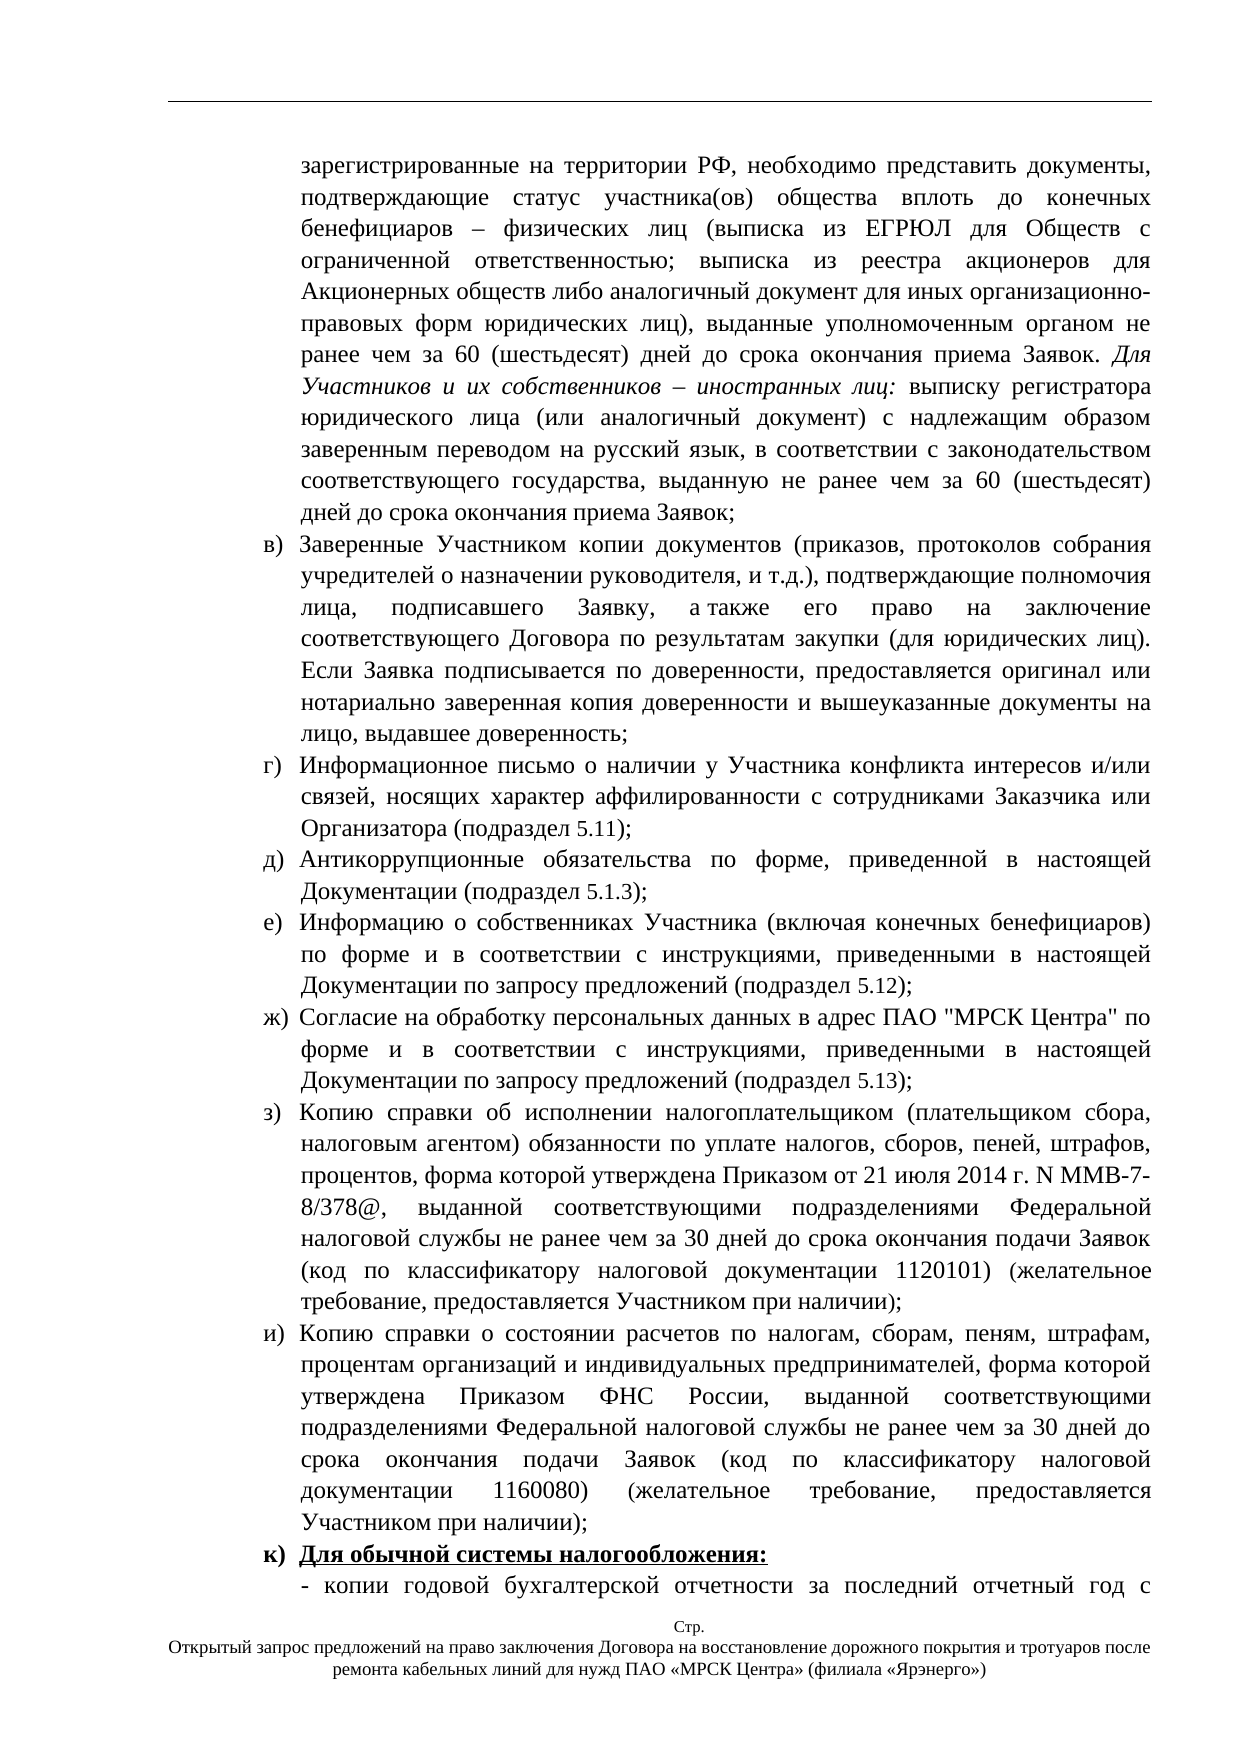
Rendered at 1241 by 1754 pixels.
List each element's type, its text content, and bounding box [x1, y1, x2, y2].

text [301, 1570, 1152, 1599]
list Информационное письмо о наличии у Участника конфликта интересов и/или связей, носящих характер аффилированности с сотрудниками Заказчика или Организатора (подраздел 5.11); [263, 750, 1152, 842]
list Информацию о собственниках Участника (включая конечных бенефициаров) по форме и в соответствии с инструкциями, приведенными в настоящей Документации по запросу предложений (подраздел 5.12); [263, 907, 1152, 999]
list Копию справки о состоянии расчетов по налогам, сборам, пеням, штрафам, процентам организаций и индивидуальных предпринимателей, форма которой утверждена Приказом ФНС России, выданной соответствующими подразделениями Федеральной налоговой службы не ранее чем за 30 дней до срока окончания подачи Заявок (код по классификатору налоговой документации 1160080) (желательное требование, предоставляется Участником при наличии); [263, 1318, 1152, 1536]
list Заверенные Участником копии документов (приказов, протоколов собрания учредителей о назначении руководителя, и т.д.), подтверждающие полномочия лица, подписавшего Заявку, а также его право на заключение соответствующего Договора по результатам закупки (для юридических лиц). Если Заявка подписывается по доверенности, предоставляется оригинал или нотариально заверенная копия доверенности и вышеуказанные документы на лицо, выдавшее доверенность; [263, 529, 1152, 747]
list Антикоррупционные обязательства по форме, приведенной в настоящей Документации (подраздел 5.1.3); [263, 844, 1152, 905]
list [263, 150, 1152, 526]
list Согласие на обработку персональных данных в адрес ПАО "МРСК Центра" по форме и в соответствии с инструкциями, приведенными в настоящей Документации по запросу предложений (подраздел 5.13); [263, 1002, 1152, 1094]
list Для обычной системы налогообложения: [263, 1539, 1152, 1567]
list Копию справки об исполнении налогоплательщиком (плательщиком сбора, налоговым агентом) обязанности по уплате налогов, сборов, пеней, штрафов, процентов, форма которой утверждена Приказом от 21 июля 2014 г. N ММВ-7-8/378@, выданной соответствующими подразделениями Федеральной налоговой службы не ранее чем за 30 дней до срока окончания подачи Заявок (код по классификатору налоговой документации 1120101) (желательное требование, предоставляется Участником при наличии); [263, 1097, 1152, 1315]
